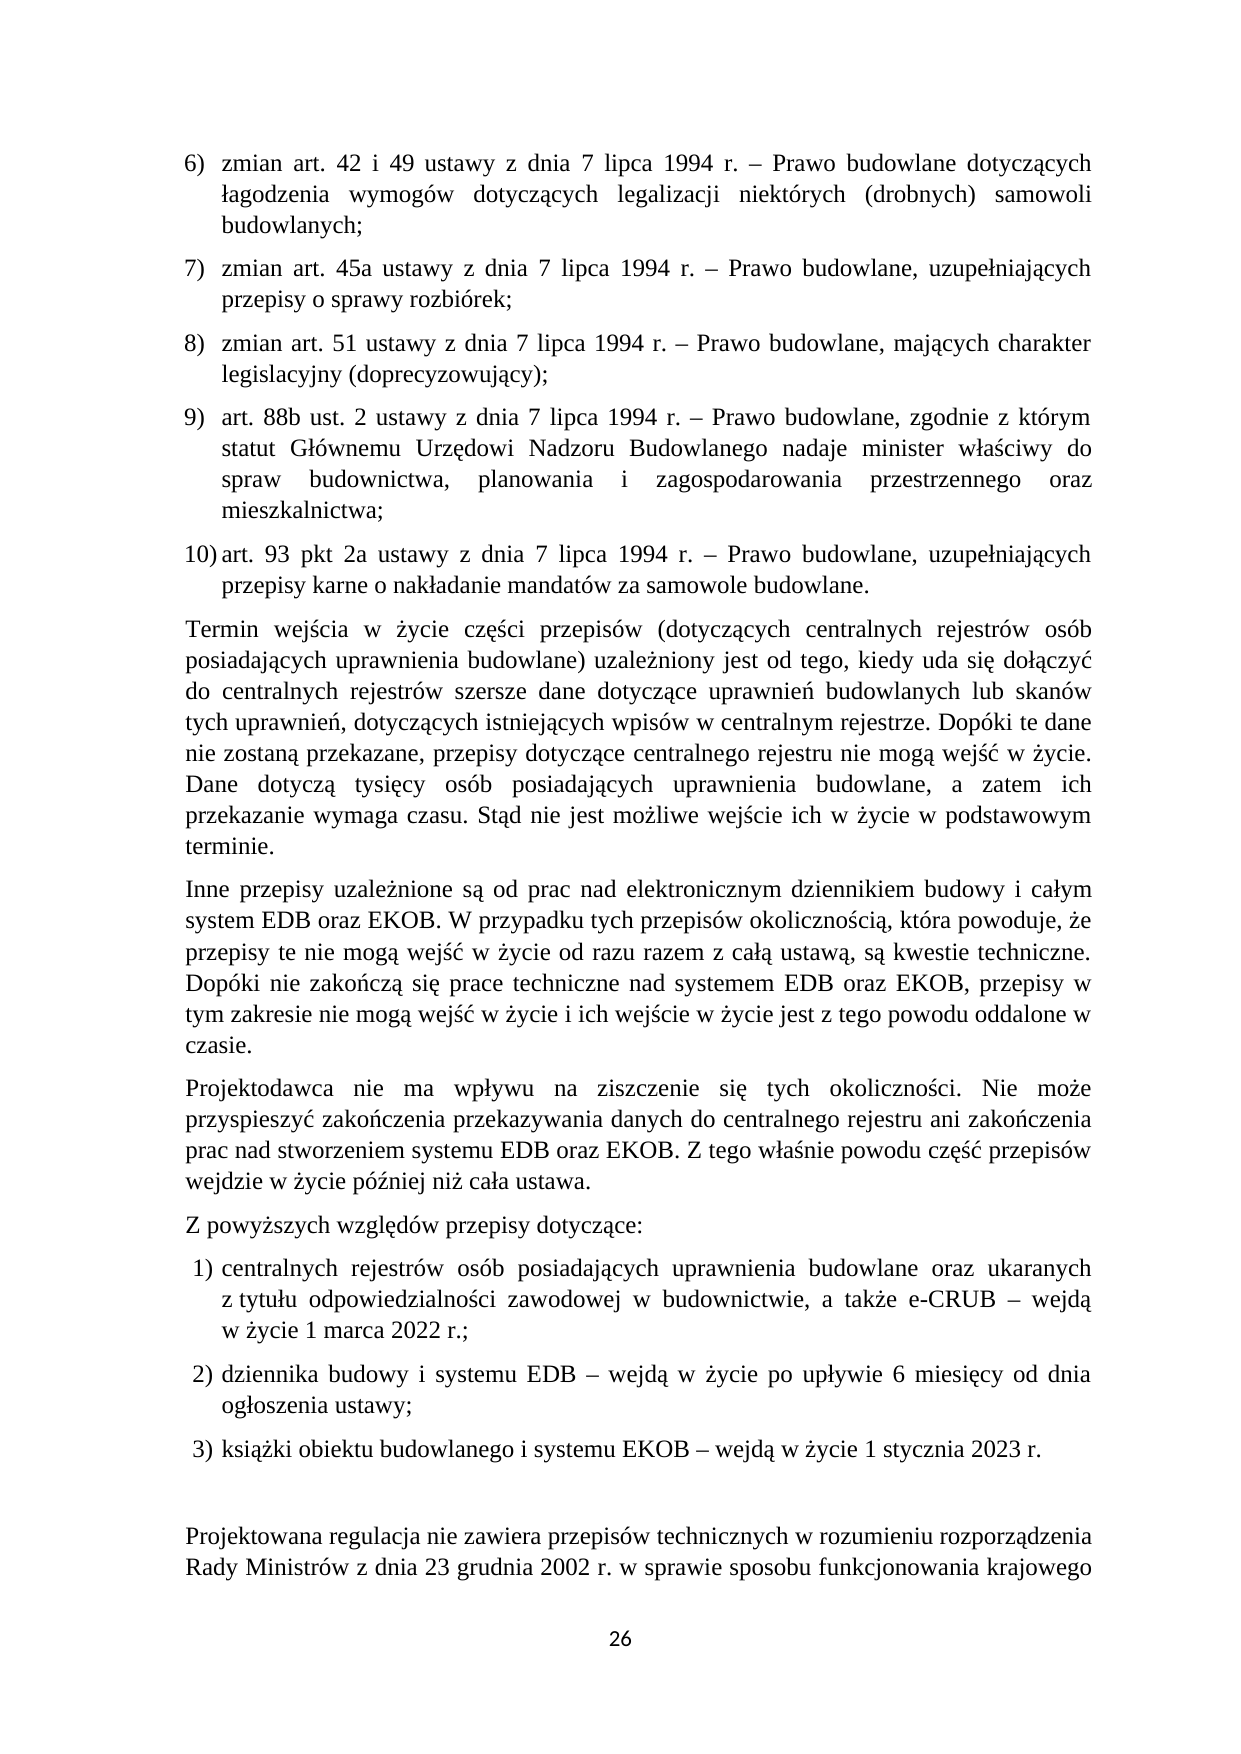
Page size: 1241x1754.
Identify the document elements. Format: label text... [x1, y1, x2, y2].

list art. 93 pkt 2a ustawy z dnia 7 lipca 1994 r. – Prawo budowlane, uzupełniających przepisy karne o nakładanie mandatów za samowole budowlane. [184, 539, 1093, 599]
list Z powyższych względów przepisy dotyczące: [185, 1210, 1093, 1239]
list Inne przepisy uzależnione są od prac nad elektronicznym dziennikiem budowy i całym system EDB oraz EKOB. W przypadku tych przepisów okolicznością, która powoduje, że przepisy te nie mogą wejść w życie od razu razem z całą ustawą, są kwestie techniczne. Dopóki nie zakończą się prace techniczne nad systemem EDB oraz EKOB, przepisy w tym zakresie nie mogą wejść w życie i ich wejście w życie jest z tego powodu oddalone w czasie. [185, 874, 1093, 1058]
list zmian art. 42 i 49 ustawy z dnia 7 lipca 1994 r. – Prawo budowlane dotyczących łagodzenia wymogów dotyczących legalizacji niektórych (drobnych) samowoli budowlanych; [184, 148, 1093, 238]
list 1) centralnych rejestrów osób posiadających uprawnienia budowlane oraz ukaranych z tytułu odpowiedzialności zawodowej w budownictwie, a także e-CRUB – wejdą w życie 1 marca 2022 r.; [192, 1253, 1093, 1344]
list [185, 1521, 1093, 1581]
list Projektodawca nie ma wpływu na ziszczenie się tych okoliczności. Nie może przyspieszyć zakończenia przekazywania danych do centralnego rejestru ani zakończenia prac nad stworzeniem systemu EDB oraz EKOB. Z tego właśnie powodu część przepisów wejdzie w życie później niż cała ustawa. [185, 1073, 1093, 1195]
list 2) dziennika budowy i systemu EDB – wejdą w życie po upływie 6 miesięcy od dnia ogłoszenia ustawy; [192, 1359, 1093, 1419]
list zmian art. 51 ustawy z dnia 7 lipca 1994 r. – Prawo budowlane, mających charakter legislacyjny (doprecyzowujący); [184, 328, 1093, 388]
list zmian art. 45a ustawy z dnia 7 lipca 1994 r. – Prawo budowlane, uzupełniających przepisy o sprawy rozbiórek; [184, 253, 1093, 313]
list 3) książki obiektu budowlanego i systemu EKOB – wejdą w życie 1 stycznia 2023 r. [192, 1434, 1093, 1462]
list Termin wejścia w życie części przepisów (dotyczących centralnych rejestrów osób posiadających uprawnienia budowlane) uzależniony jest od tego, kiedy uda się dołączyć do centralnych rejestrów szersze dane dotyczące uprawnień budowlanych lub skanów tych uprawnień, dotyczących istniejących wpisów w centralnym rejestrze. Dopóki te dane nie zostaną przekazane, przepisy dotyczące centralnego rejestru nie mogą wejść w życie. Dane dotyczą tysięcy osób posiadających uprawnienia budowlane, a zatem ich przekazanie wymaga czasu. Stąd nie jest możliwe wejście ich w życie w podstawowym terminie. [185, 614, 1093, 860]
list art. 88b ust. 2 ustawy z dnia 7 lipca 1994 r. – Prawo budowlane, zgodnie z którym statut Głównemu Urzędowi Nadzoru Budowlanego nadaje minister właściwy do spraw budownictwa, planowania i zagospodarowania przestrzennego oraz mieszkalnictwa; [184, 402, 1093, 524]
